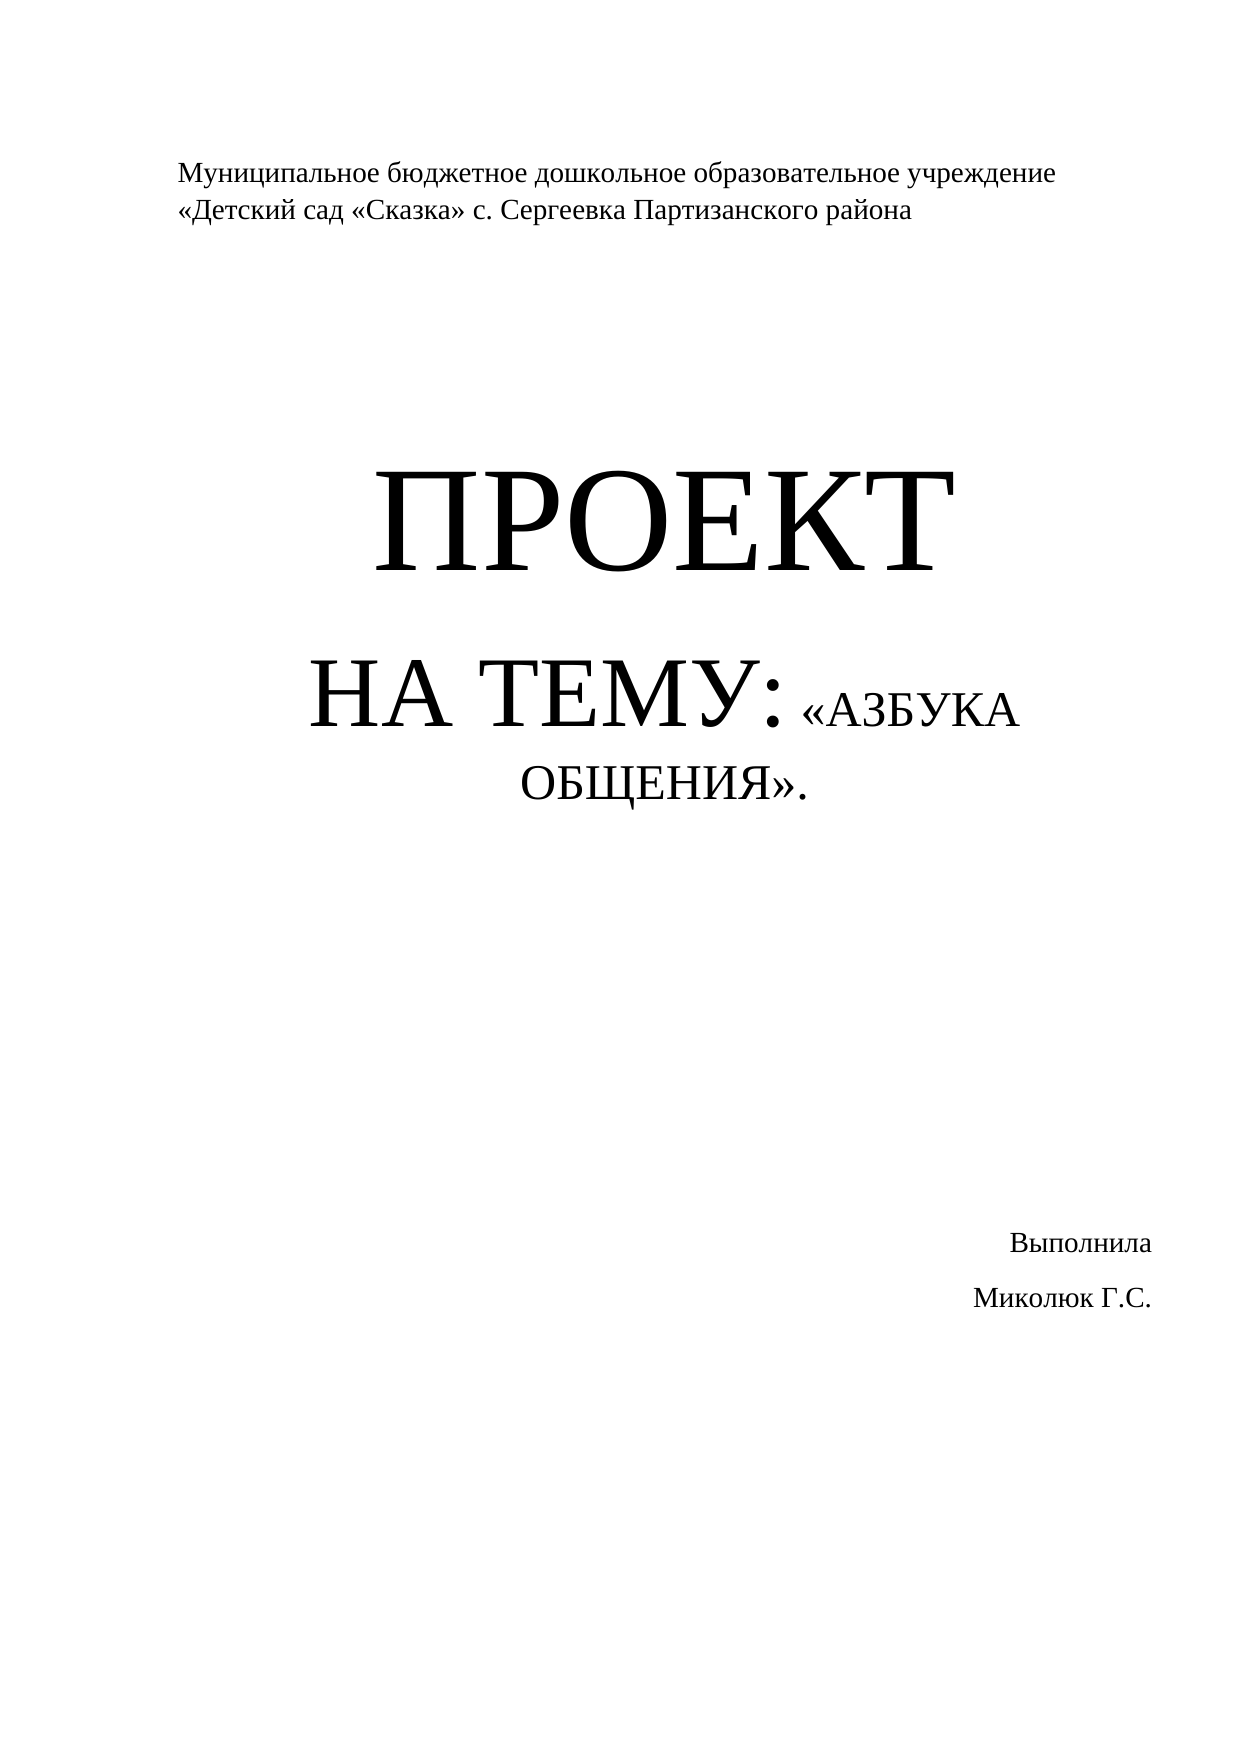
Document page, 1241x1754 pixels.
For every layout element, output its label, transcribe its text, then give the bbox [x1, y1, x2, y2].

text Выполнила [177, 1225, 1152, 1259]
text Муниципальное бюджетное дошкольное образовательное учреждение «Детский сад «Сказка» с. Сергеевка Партизанского района [177, 156, 1152, 225]
text Миколюк Г.С. [177, 1280, 1152, 1314]
text НА ТЕМУ: «АЗБУКА ОБЩЕНИЯ». [177, 633, 1152, 810]
text ПРОЕКТ [177, 430, 1152, 603]
